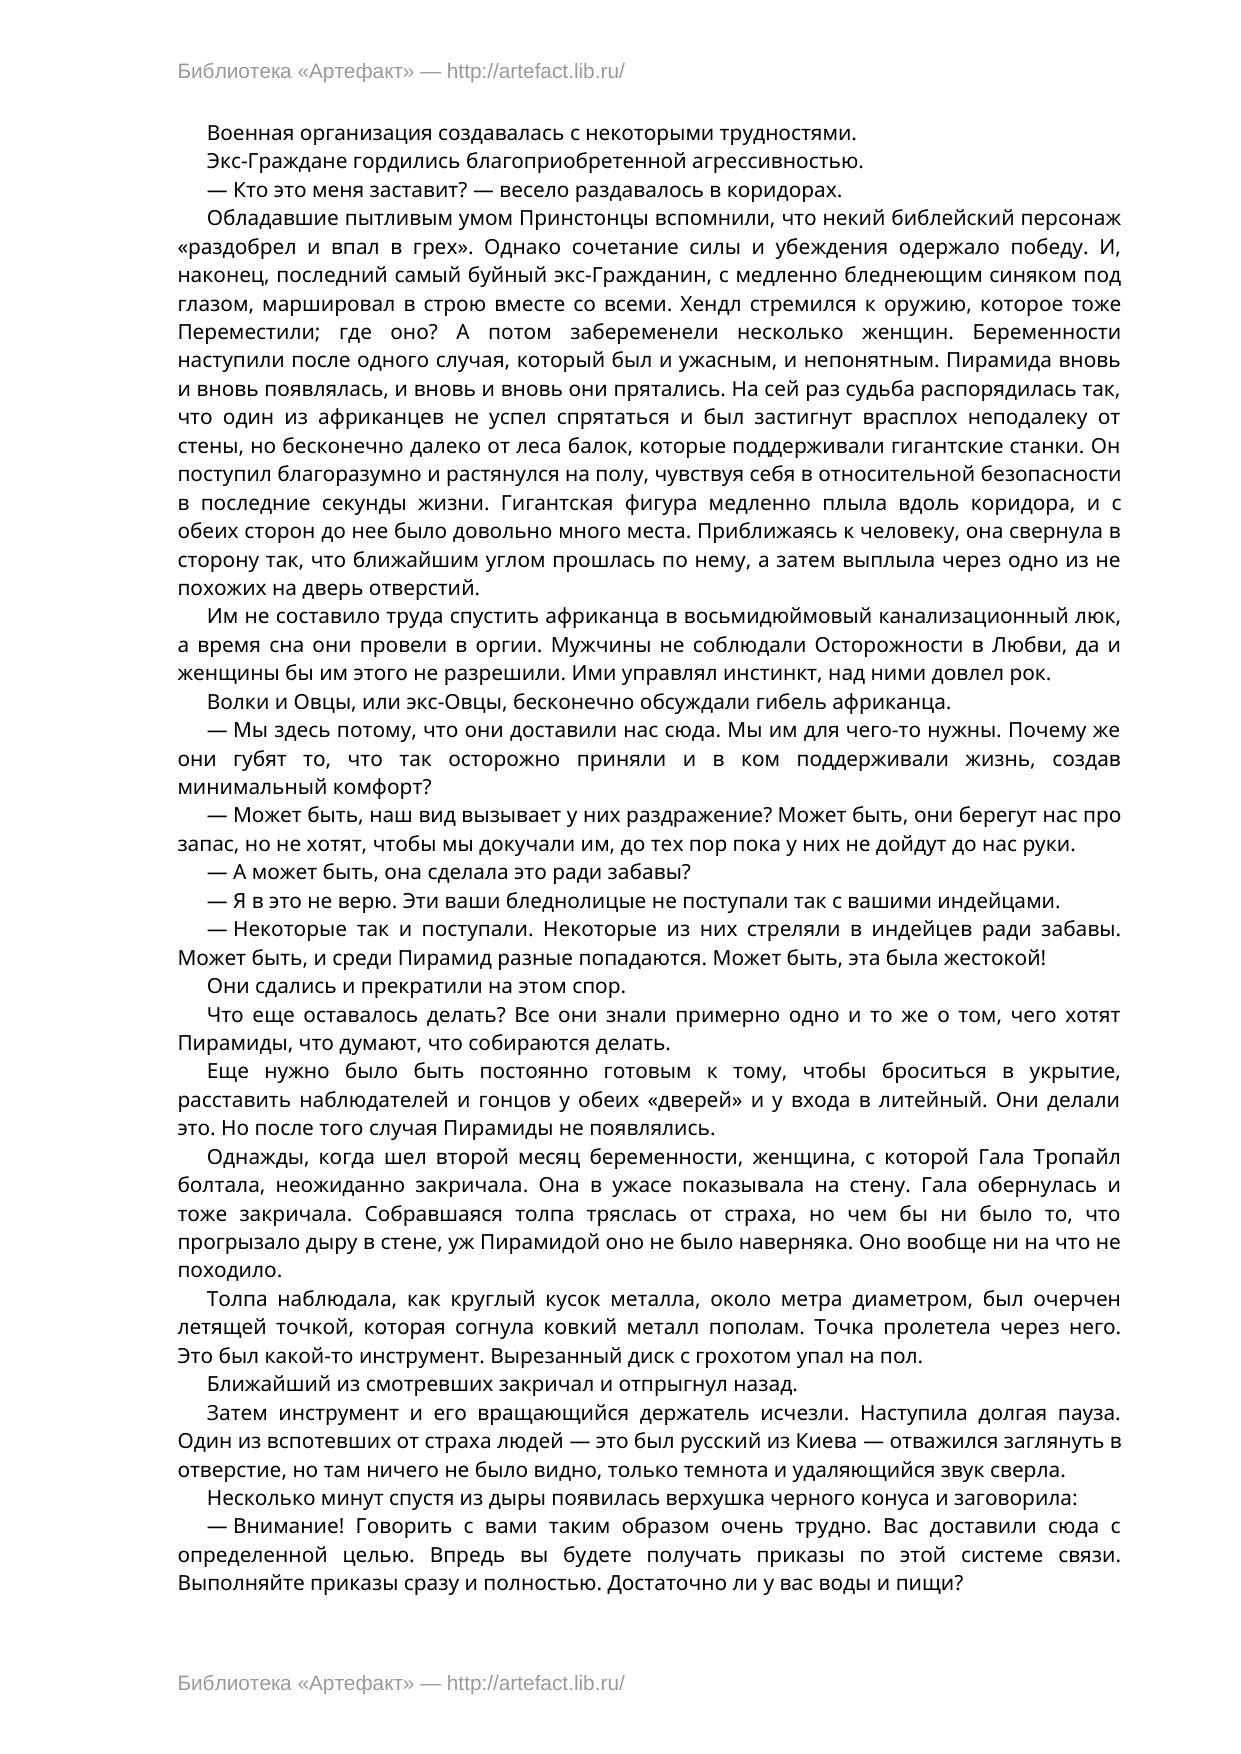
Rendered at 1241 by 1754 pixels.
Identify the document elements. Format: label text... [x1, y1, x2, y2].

text — Внимание! Говорить с вами таким образом очень трудно. Вас доставили сюда с определенной целью. Впредь вы будете получать приказы по этой системе связи. Выполняйте приказы сразу и полностью. Достаточно ли у вас воды и пищи? [177, 1512, 1122, 1597]
text Им не составило труда спустить африканца в восьмидюймовый канализационный люк, а время сна они провели в оргии. Мужчины не соблюдали Осторожности в Любви, да и женщины бы им этого не разрешили. Ими управлял инстинкт, над ними довлел рок. [177, 602, 1122, 687]
text — Мы здесь потому, что они доставили нас сюда. Мы им для чего-то нужны. Почему же они губят то, что так осторожно приняли и в ком поддерживали жизнь, создав минимальный комфорт? [177, 715, 1122, 801]
text Несколько минут спустя из дыры появилась верхушка черного конуса и заговорила: [177, 1483, 1122, 1512]
text Военная организация создавалась с некоторыми трудностями. [177, 118, 1122, 147]
text Еще нужно было быть постоянно готовым к тому, чтобы броситься в укрытие, расставить наблюдателей и гонцов у обеих «дверей» и у входа в литейный. Они делали это. Но после того случая Пирамиды не появлялись. [177, 1057, 1122, 1142]
text Однажды, когда шел второй месяц беременности, женщина, с которой Гала Тропайл болтала, неожиданно закричала. Она в ужасе показывала на стену. Гала обернулась и тоже закричала. Собравшаяся толпа тряслась от страха, но чем бы ни было то, что прогрызало дыру в стене, уж Пирамидой оно не было наверняка. Оно вообще ни на что не походило. [177, 1142, 1122, 1284]
text Затем инструмент и его вращающийся держатель исчезли. Наступила долгая пауза. Один из вспотевших от страха людей — это был русский из Киева — отважился заглянуть в отверстие, но там ничего не было видно, только темнота и удаляющийся звук сверла. [177, 1398, 1122, 1483]
text Экс-Граждане гордились благоприобретенной агрессивностью. [177, 147, 1122, 175]
text — Я в это не верю. Эти ваши бледнолицые не поступали так с вашими индейцами. [177, 886, 1122, 914]
text Что еще оставалось делать? Все они знали примерно одно и то же о том, чего хотят Пирамиды, что думают, что собираются делать. [177, 1000, 1122, 1057]
text Обладавшие пытливым умом Принстонцы вспомнили, что некий библейский персонаж «раздобрел и впал в грех». Однако сочетание силы и убеждения одержало победу. И, наконец, последний самый буйный экс-Гражданин, с медленно бледнеющим синяком под глазом, маршировал в строю вместе со всеми. Хендл стремился к оружию, которое тоже Переместили; где оно? А потом забеременели несколько женщин. Беременности наступили после одного случая, который был и ужасным, и непонятным. Пирамида вновь и вновь появлялась, и вновь и вновь они прятались. На сей раз судьба распорядилась так, что один из африканцев не успел спрятаться и был застигнут врасплох неподалеку от стены, но бесконечно далеко от леса балок, которые поддерживали гигантские станки. Он поступил благоразумно и растянулся на полу, чувствуя себя в относительной безопасности в последние секунды жизни. Гигантская фигура медленно плыла вдоль коридора, и с обеих сторон до нее было довольно много места. Приближаясь к человеку, она свернула в сторону так, что ближайшим углом прошлась по нему, а затем выплыла через одно из не похожих на дверь отверстий. [177, 203, 1122, 602]
text Они сдались и прекратили на этом спор. [177, 971, 1122, 1000]
text — Кто это меня заставит? — весело раздавалось в коридорах. [177, 175, 1122, 203]
text Толпа наблюдала, как круглый кусок металла, около метра диаметром, был очерчен летящей точкой, которая согнула ковкий металл пополам. Точка пролетела через него. Это был какой-то инструмент. Вырезанный диск с грохотом упал на пол. [177, 1284, 1122, 1369]
text Волки и Овцы, или экс-Овцы, бесконечно обсуждали гибель африканца. [177, 687, 1122, 715]
text Ближайший из смотревших закричал и отпрыгнул назад. [177, 1369, 1122, 1398]
text — А может быть, она сделала это ради забавы? [177, 857, 1122, 886]
text — Может быть, наш вид вызывает у них раздражение? Может быть, они берегут нас про запас, но не хотят, чтобы мы докучали им, до тех пор пока у них не дойдут до нас руки. [177, 801, 1122, 857]
text — Некоторые так и поступали. Некоторые из них стреляли в индейцев ради забавы. Может быть, и среди Пирамид разные попадаются. Может быть, эта была жестокой! [177, 914, 1122, 971]
